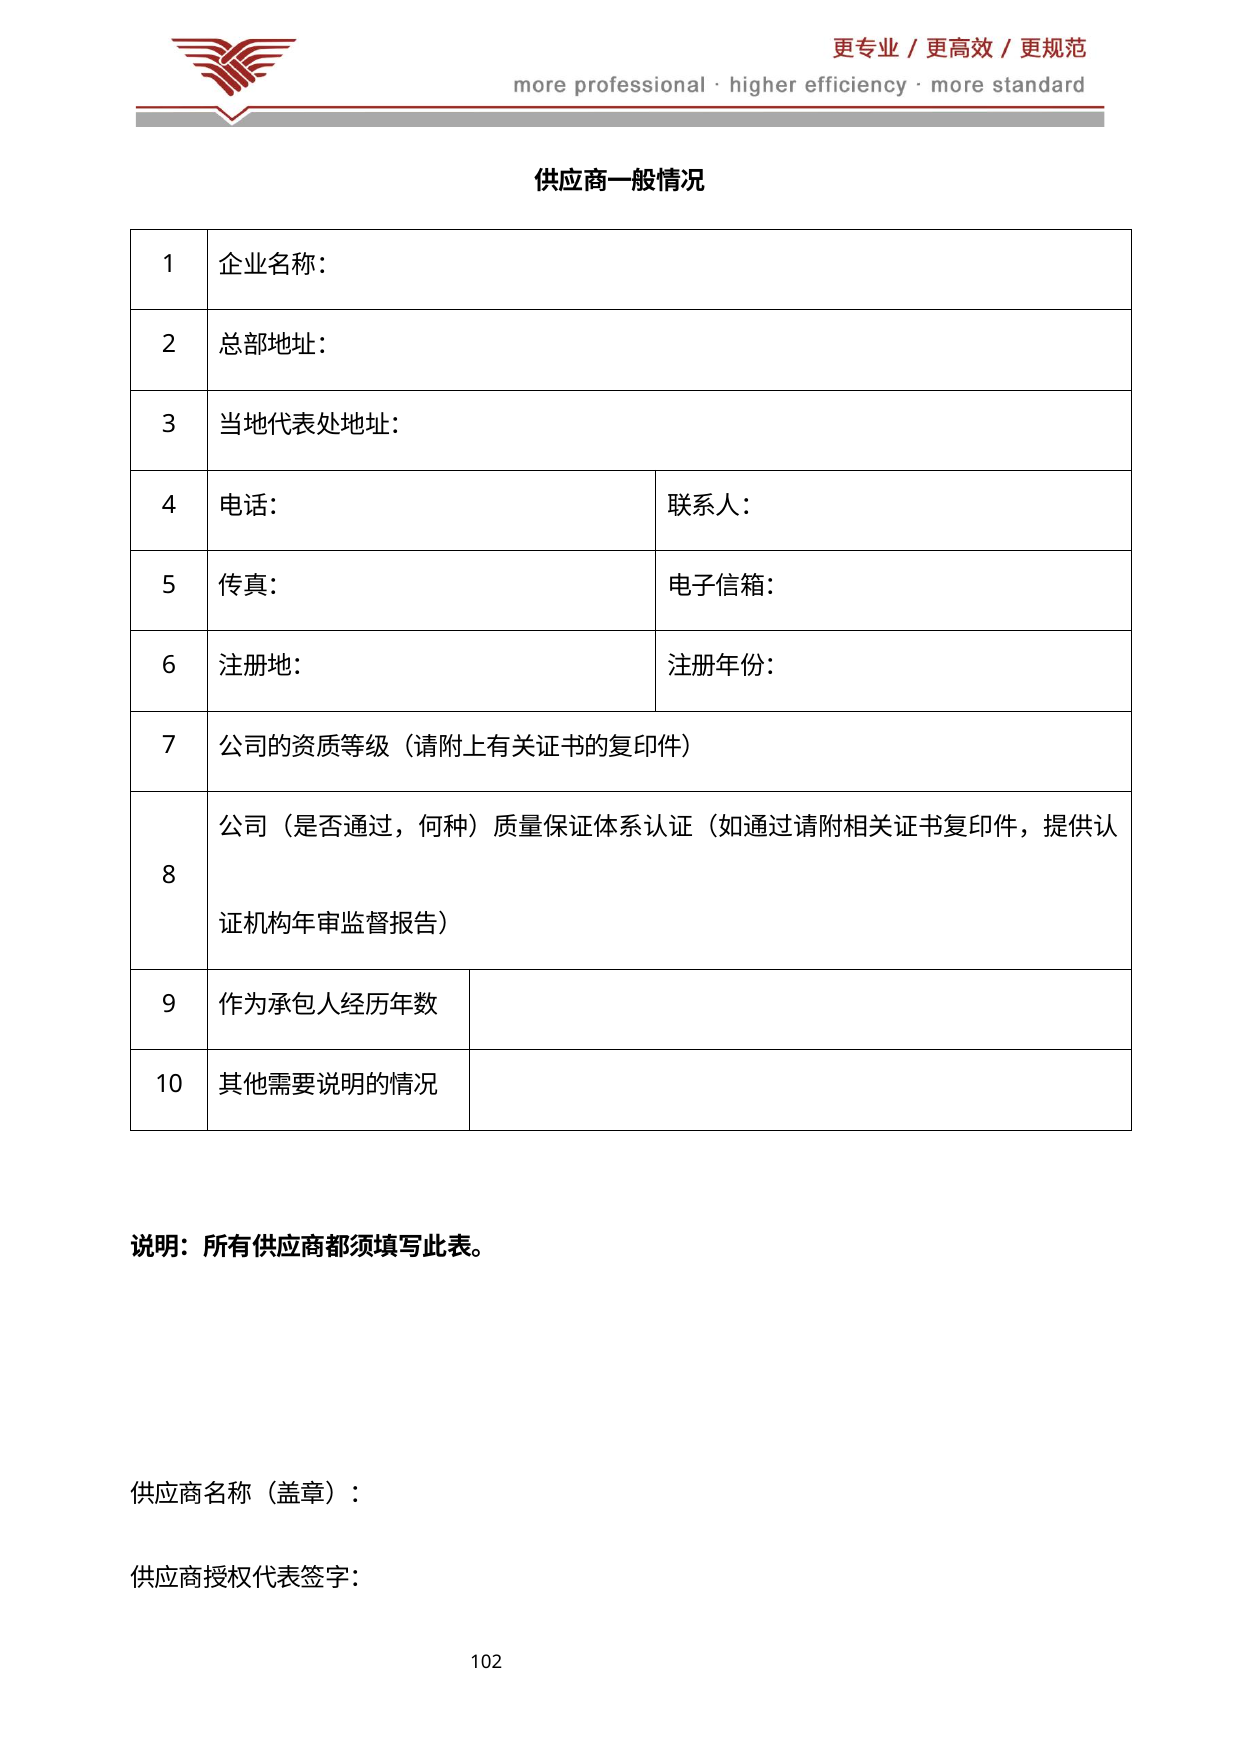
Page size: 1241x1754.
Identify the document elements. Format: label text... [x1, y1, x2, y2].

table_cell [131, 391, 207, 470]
picture [135, 14, 1105, 127]
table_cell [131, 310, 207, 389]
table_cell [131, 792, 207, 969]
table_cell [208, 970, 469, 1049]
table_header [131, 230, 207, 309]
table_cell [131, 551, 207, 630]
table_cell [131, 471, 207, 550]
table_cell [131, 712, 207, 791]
text 供应商授权代表签字： [130, 1543, 1110, 1608]
text 供应商一般情况 [130, 146, 1110, 211]
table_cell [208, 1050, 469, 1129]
text 供应商名称（盖章）： [130, 1459, 1110, 1524]
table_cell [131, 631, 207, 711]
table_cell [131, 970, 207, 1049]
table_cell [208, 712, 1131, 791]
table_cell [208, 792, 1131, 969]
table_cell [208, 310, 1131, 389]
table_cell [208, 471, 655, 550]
text 说明：所有供应商都须填写此表。 [130, 1212, 1110, 1277]
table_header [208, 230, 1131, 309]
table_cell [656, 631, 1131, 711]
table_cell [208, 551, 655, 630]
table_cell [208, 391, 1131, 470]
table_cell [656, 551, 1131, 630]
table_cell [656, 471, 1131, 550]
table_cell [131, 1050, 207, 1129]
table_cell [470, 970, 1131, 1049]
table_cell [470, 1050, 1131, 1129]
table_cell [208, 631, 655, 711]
